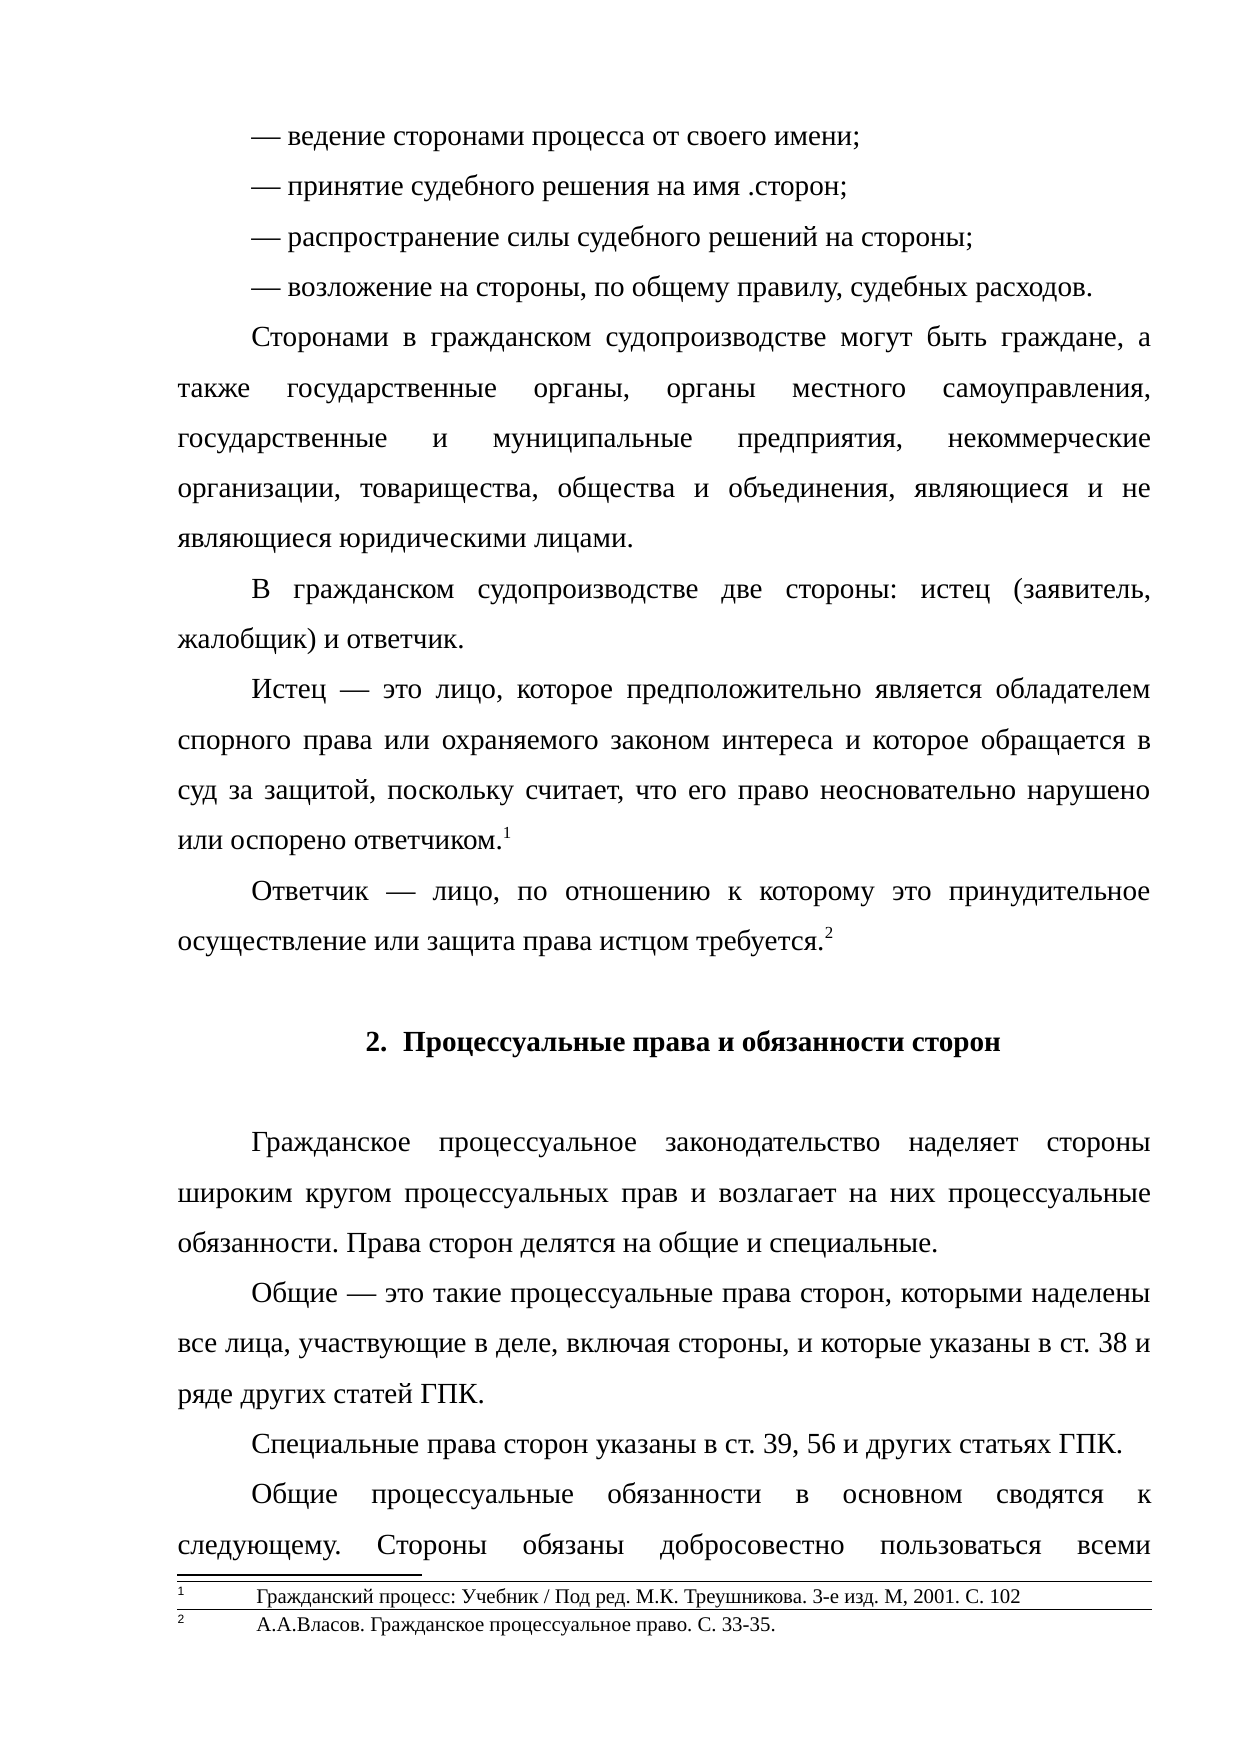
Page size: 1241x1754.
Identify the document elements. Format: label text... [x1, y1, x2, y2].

text — ведение сторонами процесса от своего имени; [177, 118, 1152, 152]
list Процессуальные права и обязанности сторон [215, 1024, 1152, 1057]
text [177, 1477, 1152, 1560]
text Ответчик — лицо, по отношению к которому это принудительное осуществление или защита права истцом требуется. [177, 873, 1152, 957]
text В гражданском судопроизводстве две стороны: истец (заявитель, жалобщик) и ответчик. [177, 571, 1152, 655]
text — принятие судебного решения на имя .сторон; [177, 168, 1152, 202]
text — распространение силы судебного решений на стороны; [177, 219, 1152, 252]
text Гражданское процессуальное законодательство наделяет стороны широким кругом процессуальных прав и возлагает на них процессуальные обязанности. Права сторон делятся на общие и специальные. [177, 1124, 1152, 1258]
text — возложение на стороны, по общему правилу, судебных расходов. [177, 269, 1152, 303]
text Общие — это такие процессуальные права сторон, которыми наделены все лица, участвующие в деле, включая стороны, и которые указаны в ст. 38 и ряде других статей ГПК. [177, 1275, 1152, 1409]
text Истец — это лицо, которое предположительно является обладателем спорного права или охраняемого законом интереса и которое обращается в суд за защитой, поскольку считает, что его право неосновательно нарушено или оспорено ответчиком. [177, 672, 1152, 856]
text Специальные права сторон указаны в ст. 39, 56 и других статьях ГПК. [177, 1426, 1152, 1460]
text Сторонами в гражданском судопроизводстве могут быть граждане, а также государственные органы, органы местного самоуправления, государственные и муниципальные предприятия, некоммерческие организации, товарищества, общества и объединения, являющиеся и не являющиеся юридическими лицами. [177, 319, 1152, 554]
